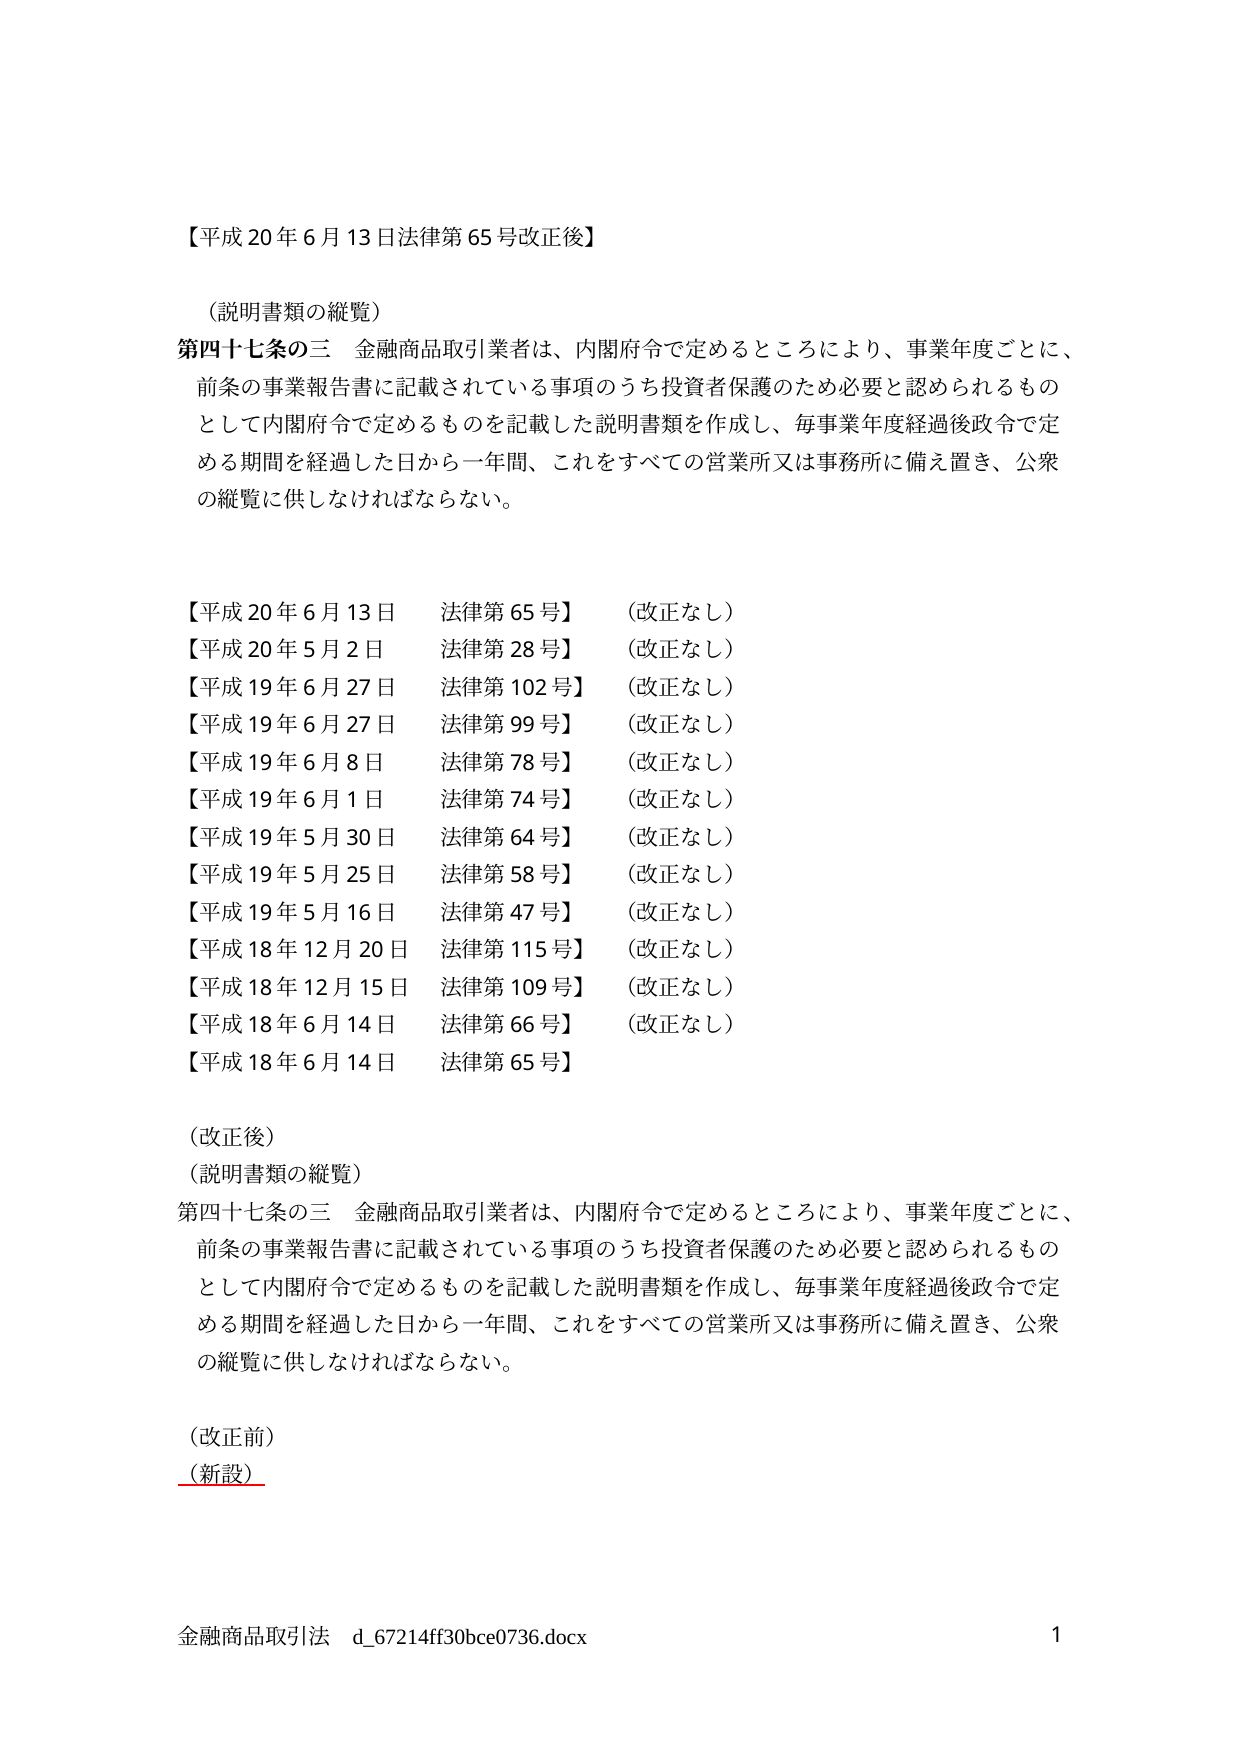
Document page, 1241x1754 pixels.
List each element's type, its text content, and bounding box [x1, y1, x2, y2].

text 【平成20年6月13日 法律第65号】 （改正なし） [177, 592, 1063, 629]
text 【平成18年6月14日 法律第65号】 [177, 1042, 1063, 1079]
text 【平成20年5月2日 法律第28号】 （改正なし） [177, 629, 1063, 667]
text 【平成19年6月8日 法律第78号】 （改正なし） [177, 742, 1063, 779]
text 【平成19年5月25日 法律第58号】 （改正なし） [177, 854, 1063, 892]
text 【平成18年6月14日 法律第66号】 （改正なし） [177, 1004, 1063, 1042]
text （新設） [177, 1454, 1063, 1492]
text （説明書類の縦覧） [196, 292, 1063, 329]
text 【平成18年12月15日 法律第109号】 （改正なし） [177, 967, 1063, 1004]
text 【平成19年5月30日 法律第64号】 （改正なし） [177, 817, 1063, 854]
text （改正前） [177, 1417, 1063, 1454]
text 【平成18年12月20日 法律第115号】 （改正なし） [177, 929, 1063, 967]
text 第四十七条の三 金融商品取引業者は、内閣府令で定めるところにより、事業年度ごとに、前条の事業報告書に記載されている事項のうち投資者保護のため必要と認められるものとして内閣府令で定めるものを記載した説明書類を作成し、毎事業年度経過後政令で定める期間を経過した日から一年間、これをすべての営業所又は事務所に備え置き、公衆の縦覧に供しなければならない。 [177, 1192, 1063, 1379]
text 【平成19年5月16日 法律第47号】 （改正なし） [177, 892, 1063, 929]
text 【平成19年6月1日 法律第74号】 （改正なし） [177, 779, 1063, 817]
text 【平成20年6月13日法律第65号改正後】 [177, 217, 1063, 254]
text 【平成19年6月27日 法律第102号】 （改正なし） [177, 667, 1063, 704]
text （改正後） [177, 1117, 1063, 1154]
text （説明書類の縦覧） [177, 1154, 1063, 1192]
text 第四十七条の三 金融商品取引業者は、内閣府令で定めるところにより、事業年度ごとに、前条の事業報告書に記載されている事項のうち投資者保護のため必要と認められるものとして内閣府令で定めるものを記載した説明書類を作成し、毎事業年度経過後政令で定める期間を経過した日から一年間、これをすべての営業所又は事務所に備え置き、公衆の縦覧に供しなければならない。 [177, 329, 1063, 517]
text 【平成19年6月27日 法律第99号】 （改正なし） [177, 704, 1063, 742]
